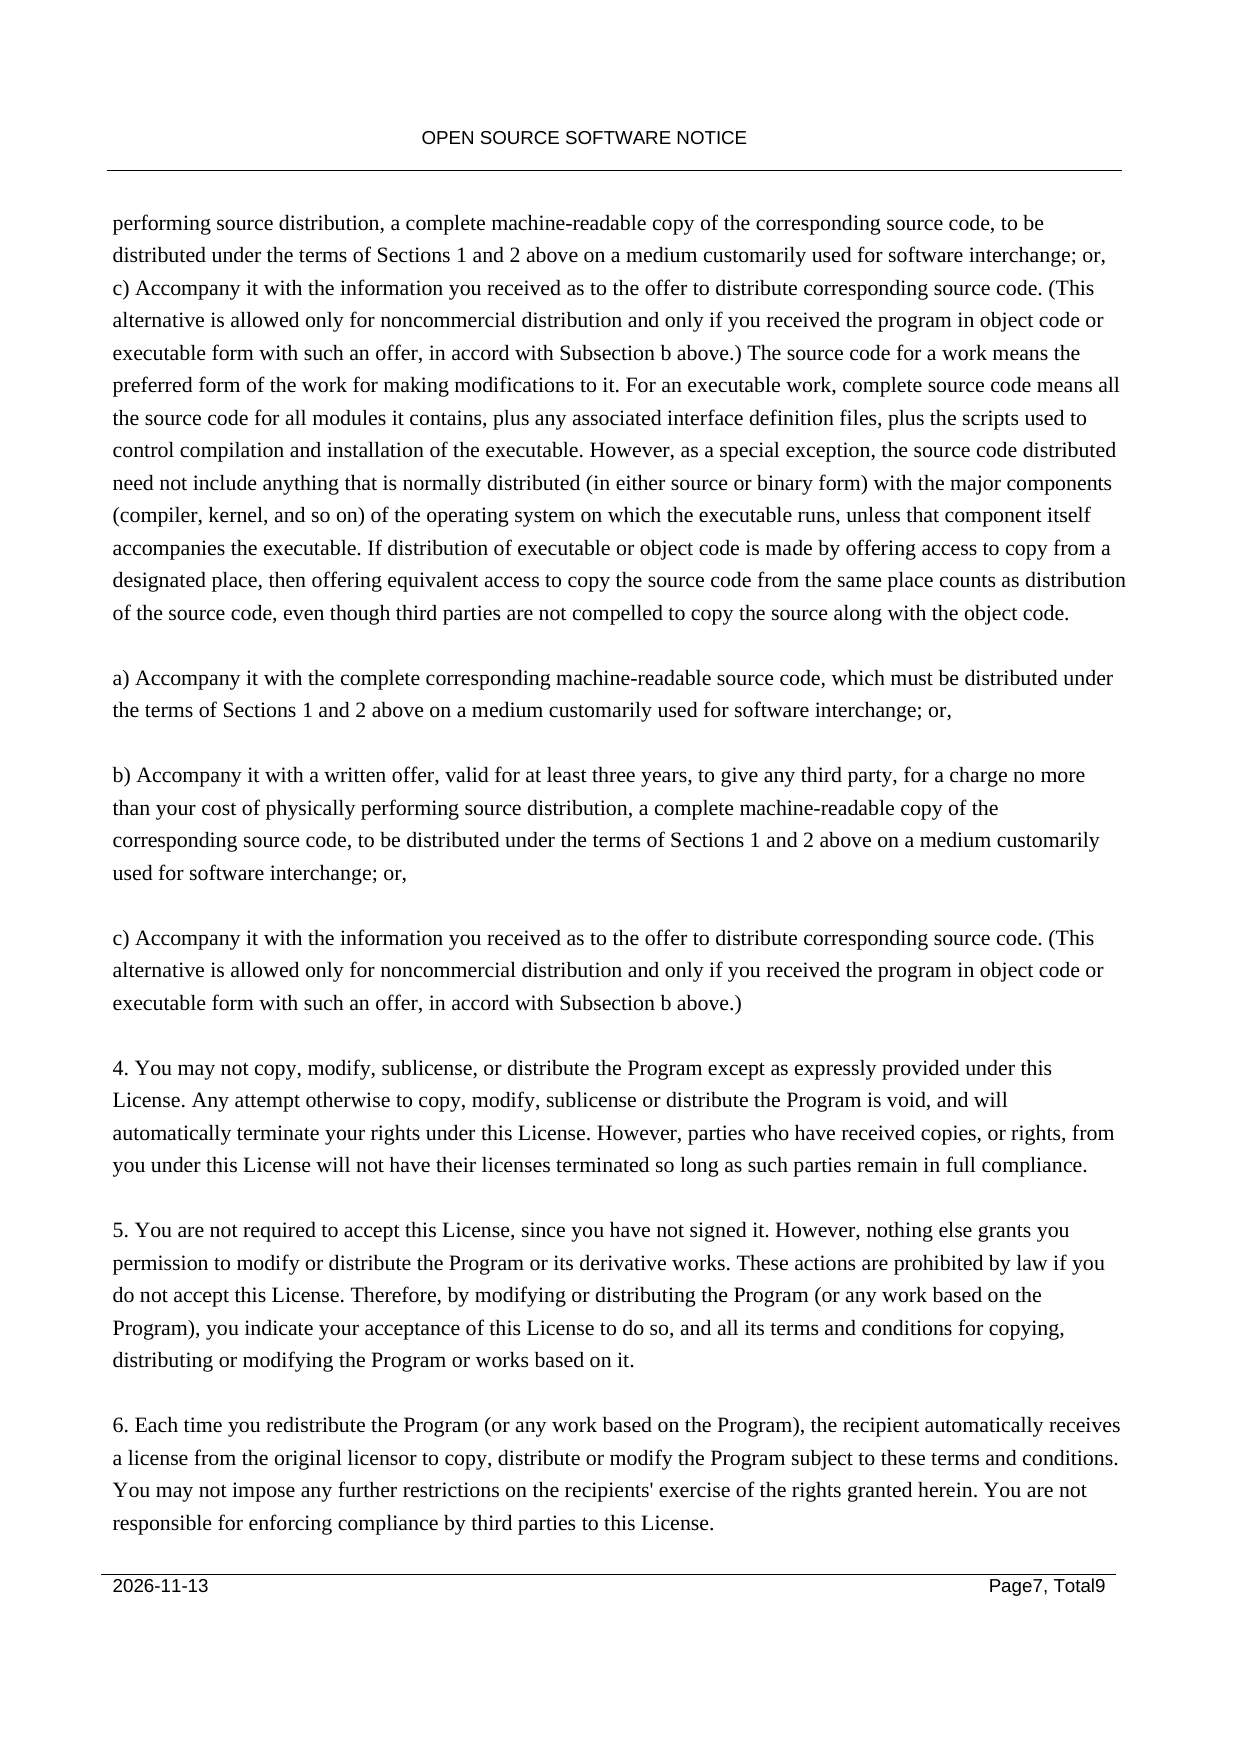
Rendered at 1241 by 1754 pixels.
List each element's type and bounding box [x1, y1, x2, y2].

text [112, 206, 1128, 1539]
